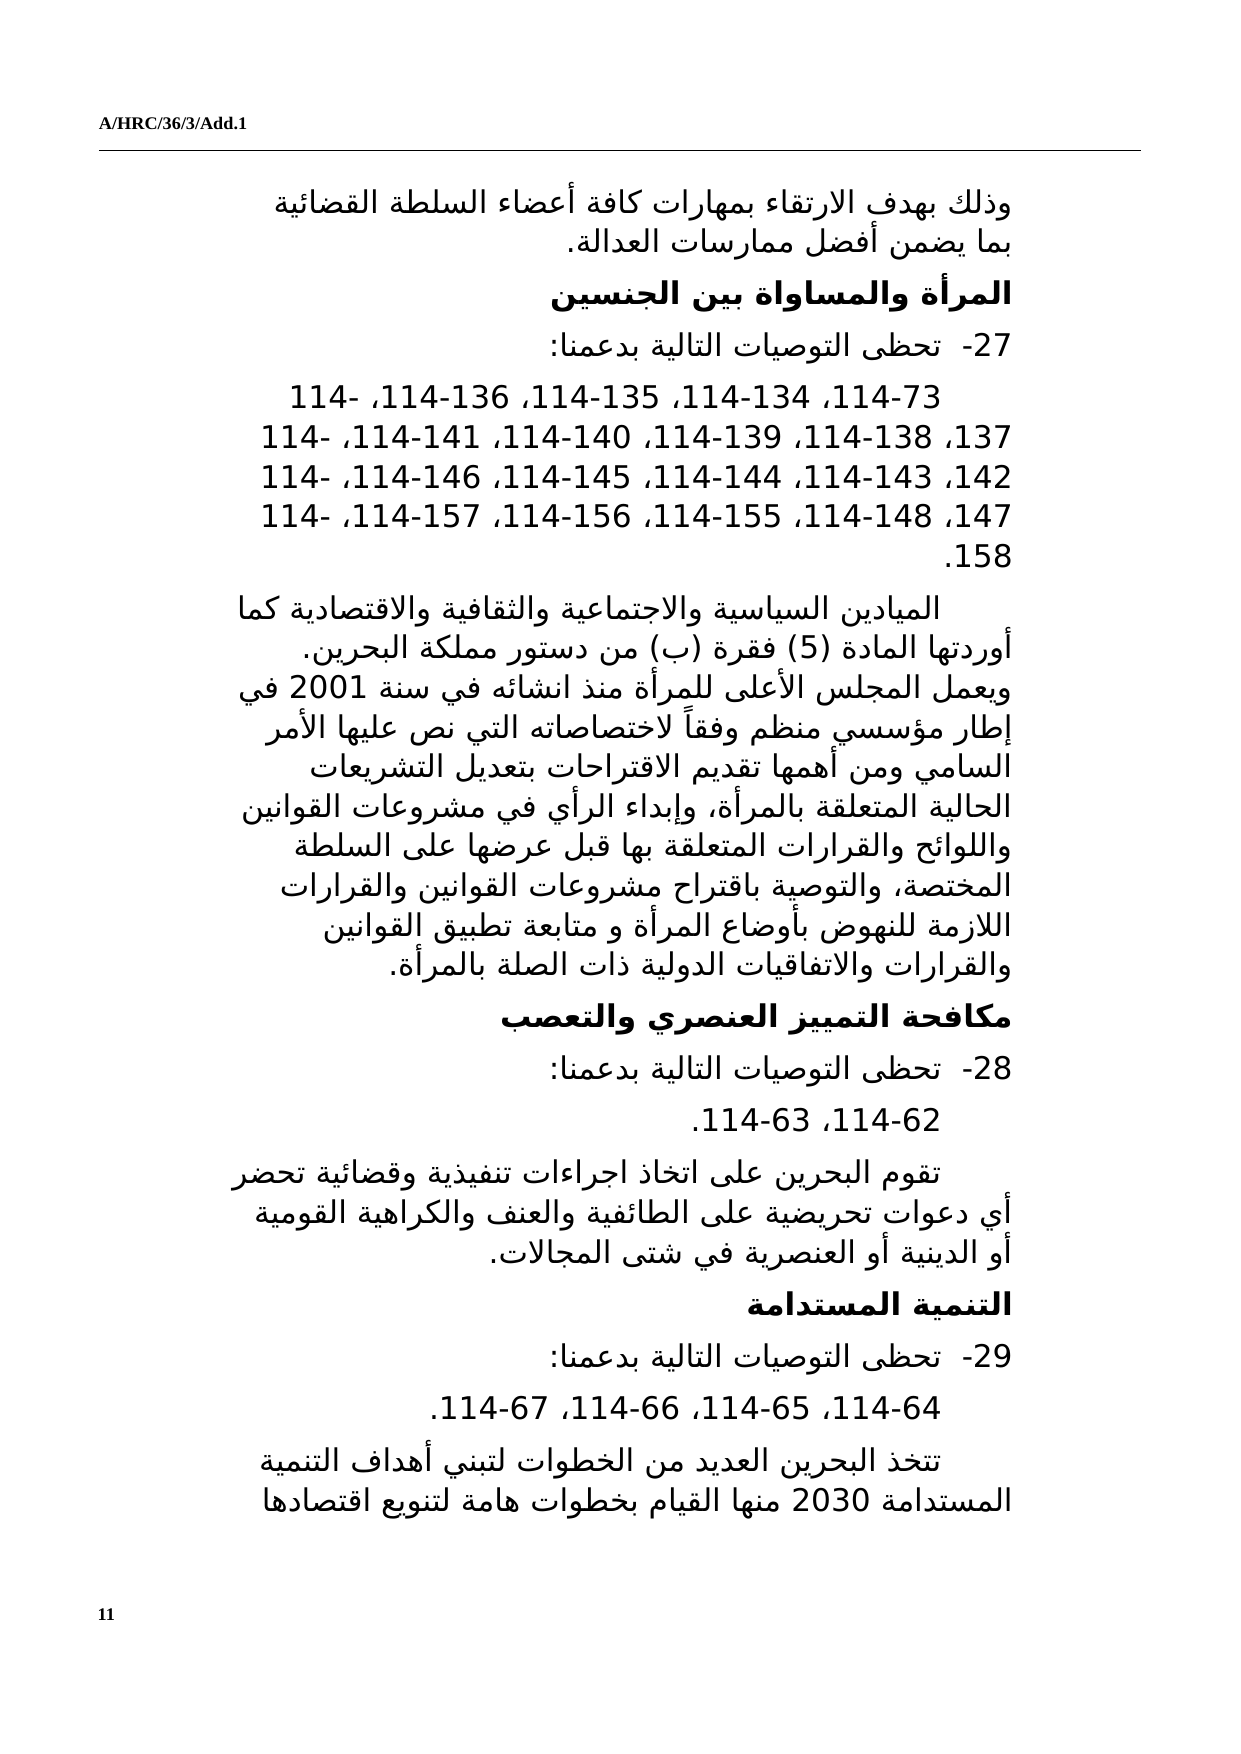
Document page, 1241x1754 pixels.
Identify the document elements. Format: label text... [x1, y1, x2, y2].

text المرأة والمساواة بين الجنسين [227, 273, 1143, 313]
text 114-73، 114-134، 114-135، 114-136، 114-137، 114-138، 114-139، 114-140، 114-141، 114-142، 114-143، 114-144، 114-145، 114-146، 114-147، 114-148، 114-155، 114-156، 114-157، 114-158. [227, 377, 1013, 575]
text التنمية المستدامة [227, 1283, 1143, 1323]
text تقوم البحرين على اتخاذ اجراءات تنفيذية وقضائية تحضر أي دعوات تحريضية على الطائفية والعنف والكراهية القومية أو الدينية أو العنصرية في شتى المجالات. [227, 1152, 1013, 1271]
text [227, 181, 1013, 261]
text الميادين السياسية والاجتماعية والثقافية والاقتصادية كما أوردتها المادة (5) فقرة (ب) من دستور مملكة البحرين. ويعمل المجلس الأعلى للمرأة منذ انشائه في سنة 2001 في إطار مؤسسي منظم وفقاً لاختصاصاته التي نص عليها الأمر السامي ومن أهمها تقديم الاقتراحات بتعديل التشريعات الحالية المتعلقة بالمرأة، وإبداء الرأي في مشروعات القوانين واللوائح والقرارات المتعلقة بها قبل عرضها على السلطة المختصة، والتوصية باقتراح مشروعات القوانين والقرارات اللازمة للنهوض بأوضاع المرأة و متابعة تطبيق القوانين والقرارات والاتفاقيات الدولية ذات الصلة بالمرأة. [227, 588, 1013, 983]
text 28- تحظى التوصيات التالية بدعمنا: [227, 1048, 1013, 1088]
text 27- تحظى التوصيات التالية بدعمنا: [227, 325, 1013, 365]
text مكافحة التمييز العنصري والتعصب [227, 996, 1143, 1036]
text 114-62، 114-63. [227, 1100, 1013, 1140]
text 114-64، 114-65، 114-66، 114-67. [227, 1388, 1013, 1427]
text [227, 1440, 1013, 1519]
text 29- تحظى التوصيات التالية بدعمنا: [227, 1336, 1013, 1375]
